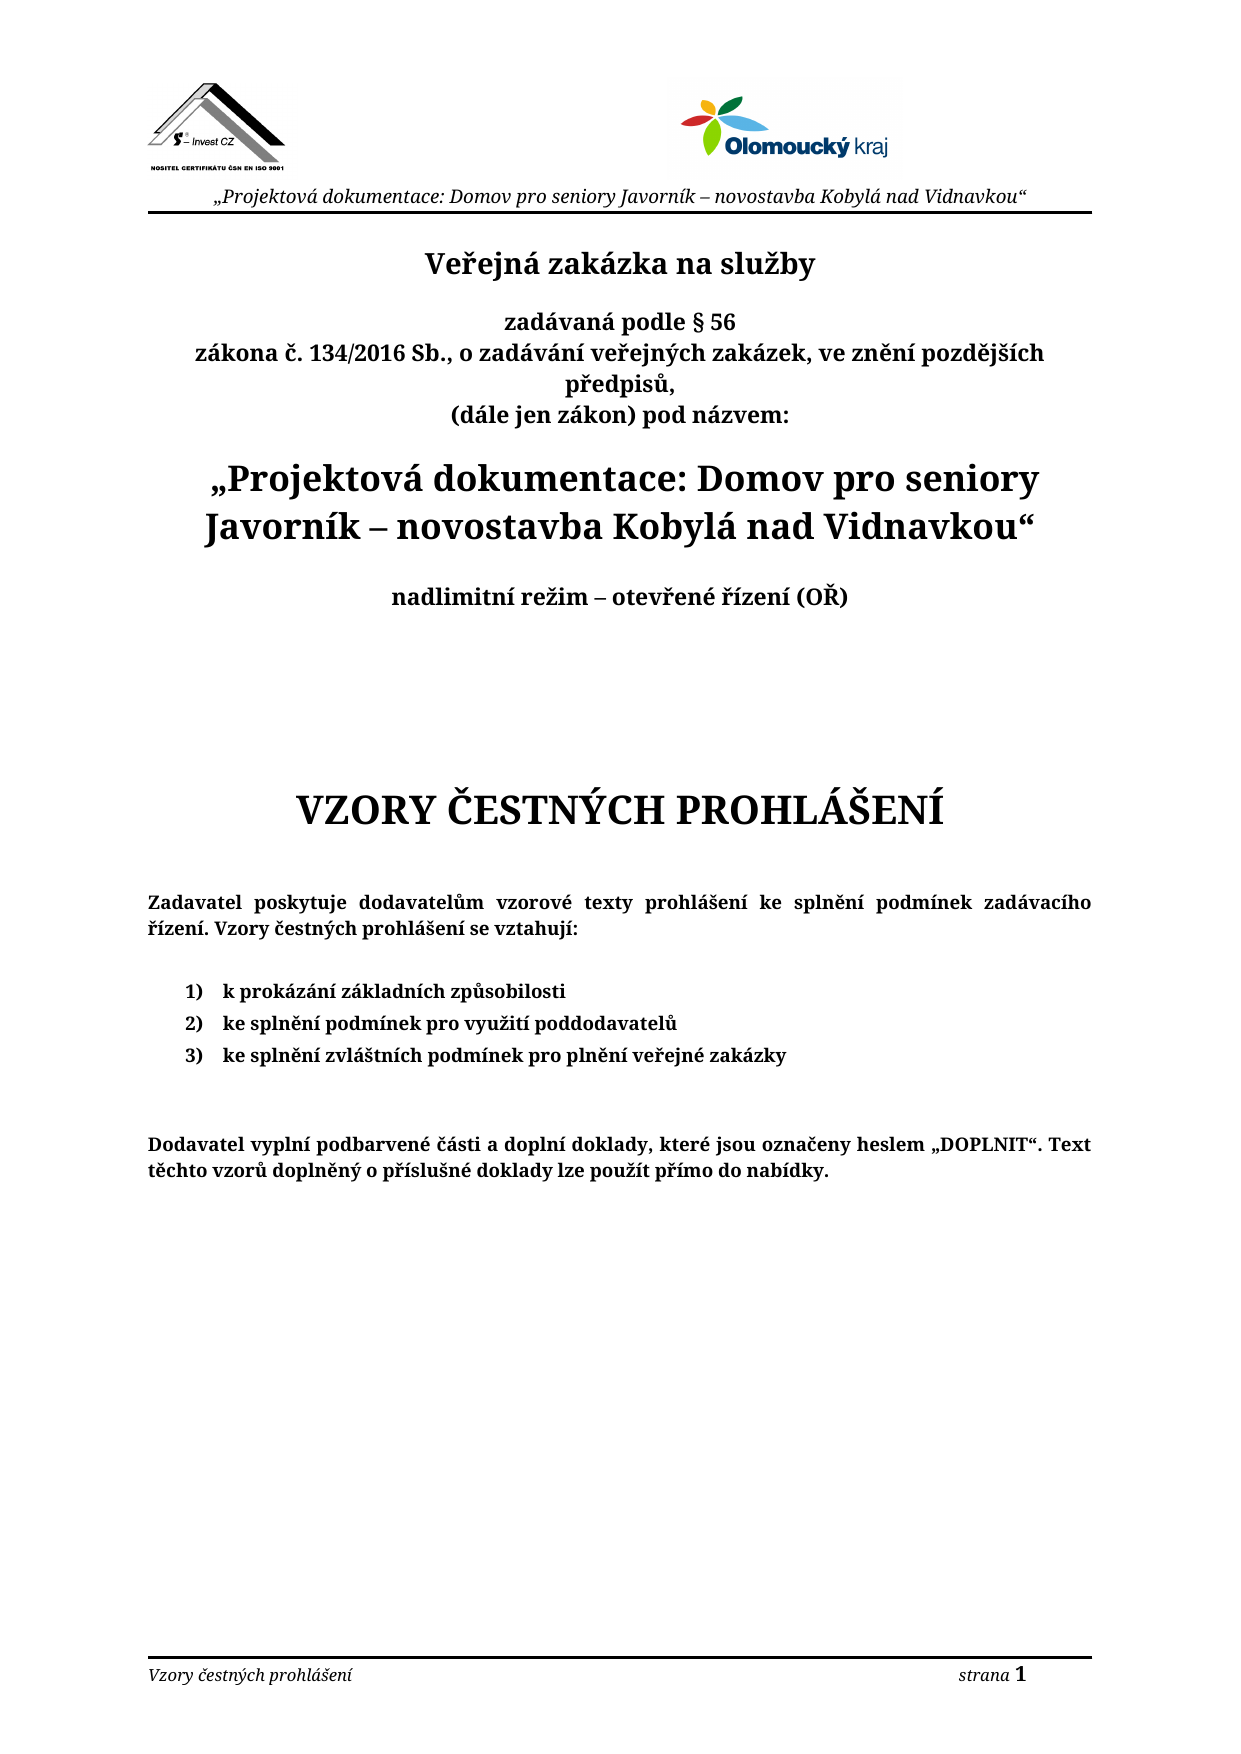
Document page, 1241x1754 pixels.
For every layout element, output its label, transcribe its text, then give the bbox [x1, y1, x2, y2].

list ke splnění zvláštních podmínek pro plnění veřejné zakázky [185, 1042, 1092, 1067]
text „Projektová dokumentace: Domov pro seniory Javorník – novostavba Kobylá nad Vidnavkou“ [148, 453, 1092, 550]
text vzory čestných prohlášení [148, 782, 1092, 836]
list k prokázání základních způsobilosti [185, 978, 1092, 1004]
text Veřejná zakázka na služby [148, 243, 1092, 283]
text zadávaná podle § 56 [148, 306, 1092, 337]
text (dále jen zákon) pod názvem: [148, 399, 1092, 431]
picture [147, 83, 298, 180]
text Zadavatel poskytuje dodavatelům vzorové texty prohlášení ke splnění podmínek zadávacího řízení. Vzory čestných prohlášení se vztahují: [148, 889, 1092, 940]
picture [667, 77, 903, 180]
text Dodavatel vyplní podbarvené části a doplní doklady, které jsou označeny heslem „DOPLNIT“. Text těchto vzorů doplněný o příslušné doklady lze použít přímo do nabídky. [148, 1132, 1092, 1183]
list ke splnění podmínek pro využití poddodavatelů [185, 1010, 1092, 1036]
text zákona č. 134/2016 Sb., o zadávání veřejných zakázek, ve znění pozdějších předpisů, [148, 337, 1092, 399]
text nadlimitní režim – otevřené řízení (OŘ) [148, 581, 1092, 612]
